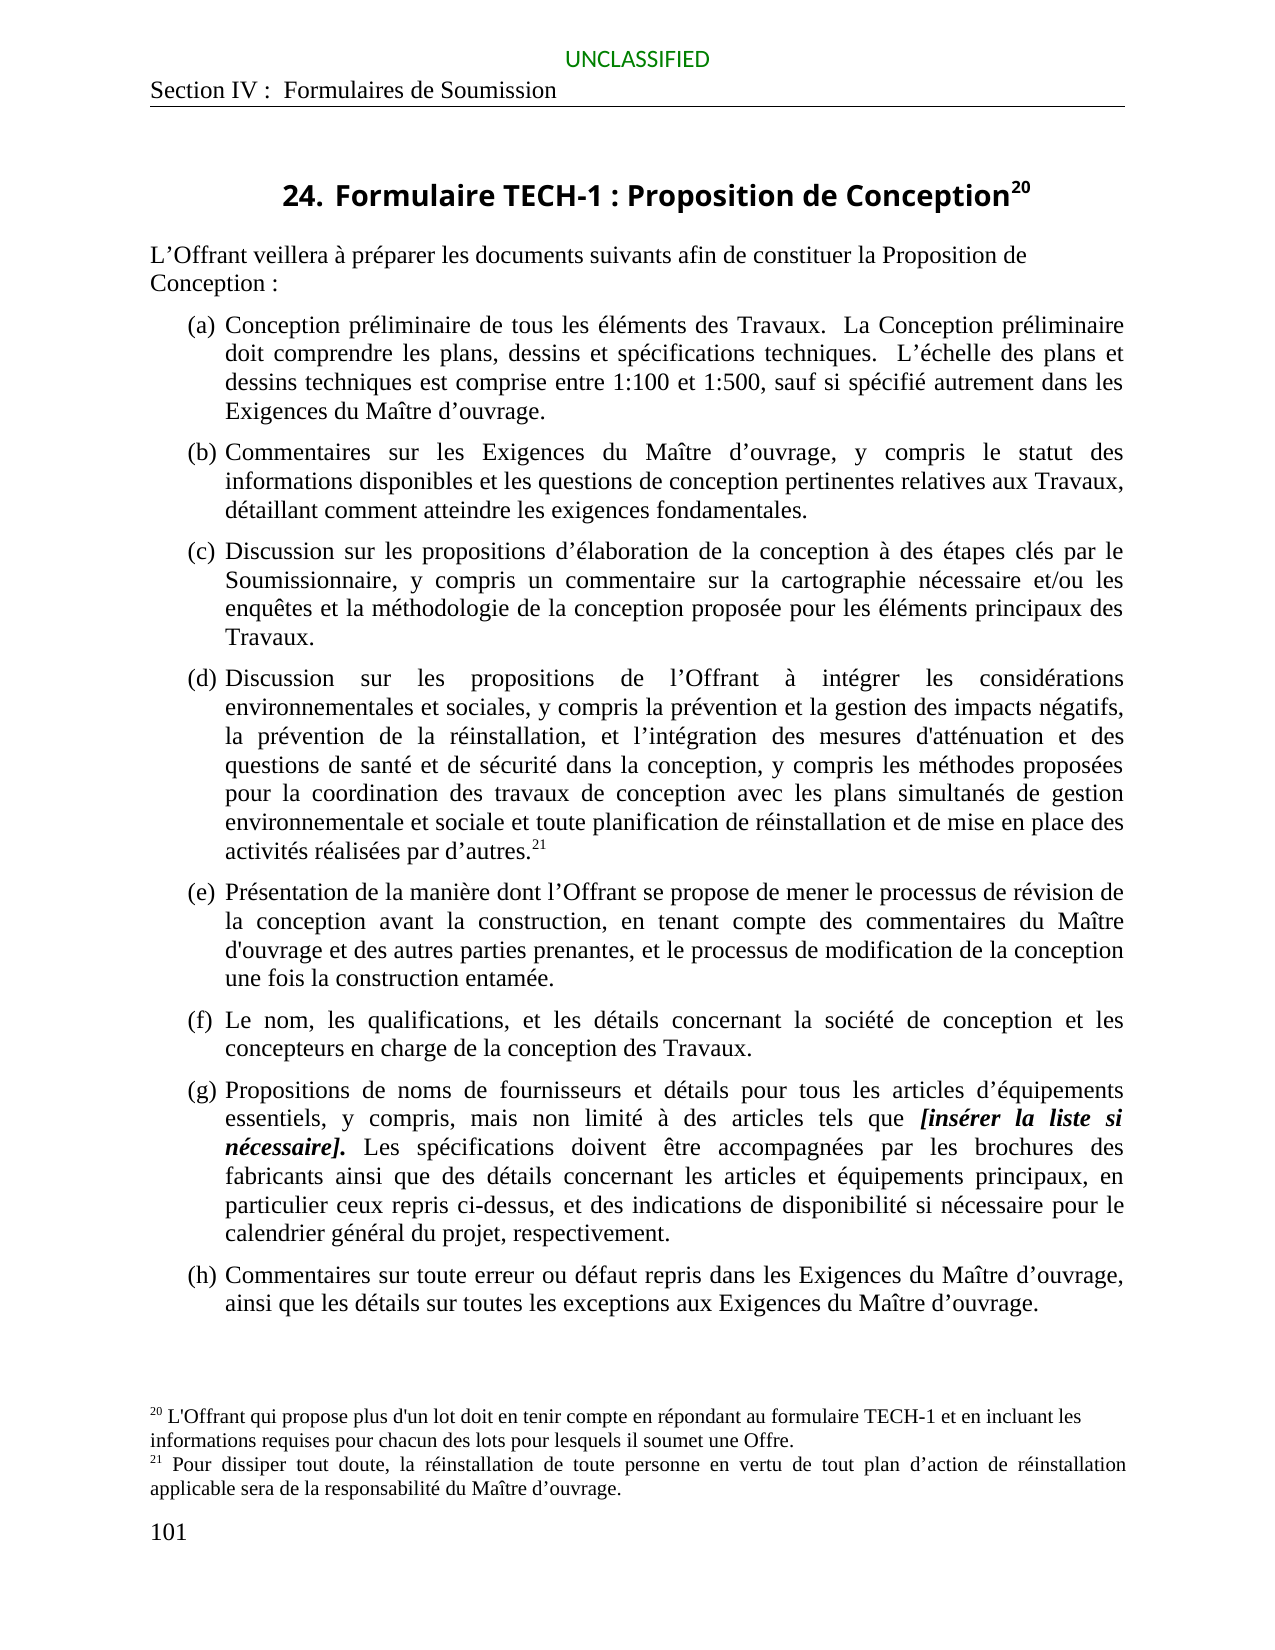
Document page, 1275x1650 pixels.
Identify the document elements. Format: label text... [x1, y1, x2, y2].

list Commentaires sur toute erreur ou défaut repris dans les Exigences du Maître d’ouvrage, ainsi que les détails sur toutes les exceptions aux Exigences du Maître d’ouvrage. [187, 1260, 1125, 1317]
subtitle Formulaire TECH-1 : Proposition de Conception [187, 175, 1125, 215]
list Le nom, les qualifications, et les détails concernant la société de conception et les concepteurs en charge de la conception des Travaux. [187, 1005, 1125, 1062]
list Discussion sur les propositions de l’Offrant à intégrer les considérations environnementales et sociales, y compris la prévention et la gestion des impacts négatifs, la prévention de la réinstallation, et l’intégration des mesures d'atténuation et des questions de santé et de sécurité dans la conception, y compris les méthodes proposées pour la coordination des travaux de conception avec les plans simultanés de gestion environnementale et sociale et toute planification de réinstallation et de mise en place des activités réalisées par d’autres. [187, 663, 1125, 865]
text L’Offrant veillera à préparer les documents suivants afin de constituer la Proposition de Conception : [150, 240, 1125, 297]
list Discussion sur les propositions d’élaboration de la conception à des étapes clés par le Soumissionnaire, y compris un commentaire sur la cartographie nécessaire et/ou les enquêtes et la méthodologie de la conception proposée pour les éléments principaux des Travaux. [187, 536, 1125, 651]
list Commentaires sur les Exigences du Maître d’ouvrage, y compris le statut des informations disponibles et les questions de conception pertinentes relatives aux Travaux, détaillant comment atteindre les exigences fondamentales. [187, 437, 1125, 523]
list Conception préliminaire de tous les éléments des Travaux. La Conception préliminaire doit comprendre les plans, dessins et spécifications techniques. L’échelle des plans et dessins techniques est comprise entre 1:100 et 1:500, sauf si spécifié autrement dans les Exigences du Maître d’ouvrage. [187, 310, 1125, 425]
list Propositions de noms de fournisseurs et détails pour tous les articles d’équipements essentiels, y compris, mais non limité à des articles tels que [insérer la liste si nécessaire]. Les spécifications doivent être accompagnées par les brochures des fabricants ainsi que des détails concernant les articles et équipements principaux, en particulier ceux repris ci-dessus, et des indications de disponibilité si nécessaire pour le calendrier général du projet, respectivement. [187, 1075, 1125, 1247]
list Présentation de la manière dont l’Offrant se propose de mener le processus de révision de la conception avant la construction, en tenant compte des commentaires du Maître d'ouvrage et des autres parties prenantes, et le processus de modification de la conception une fois la construction entamée. [187, 877, 1125, 992]
